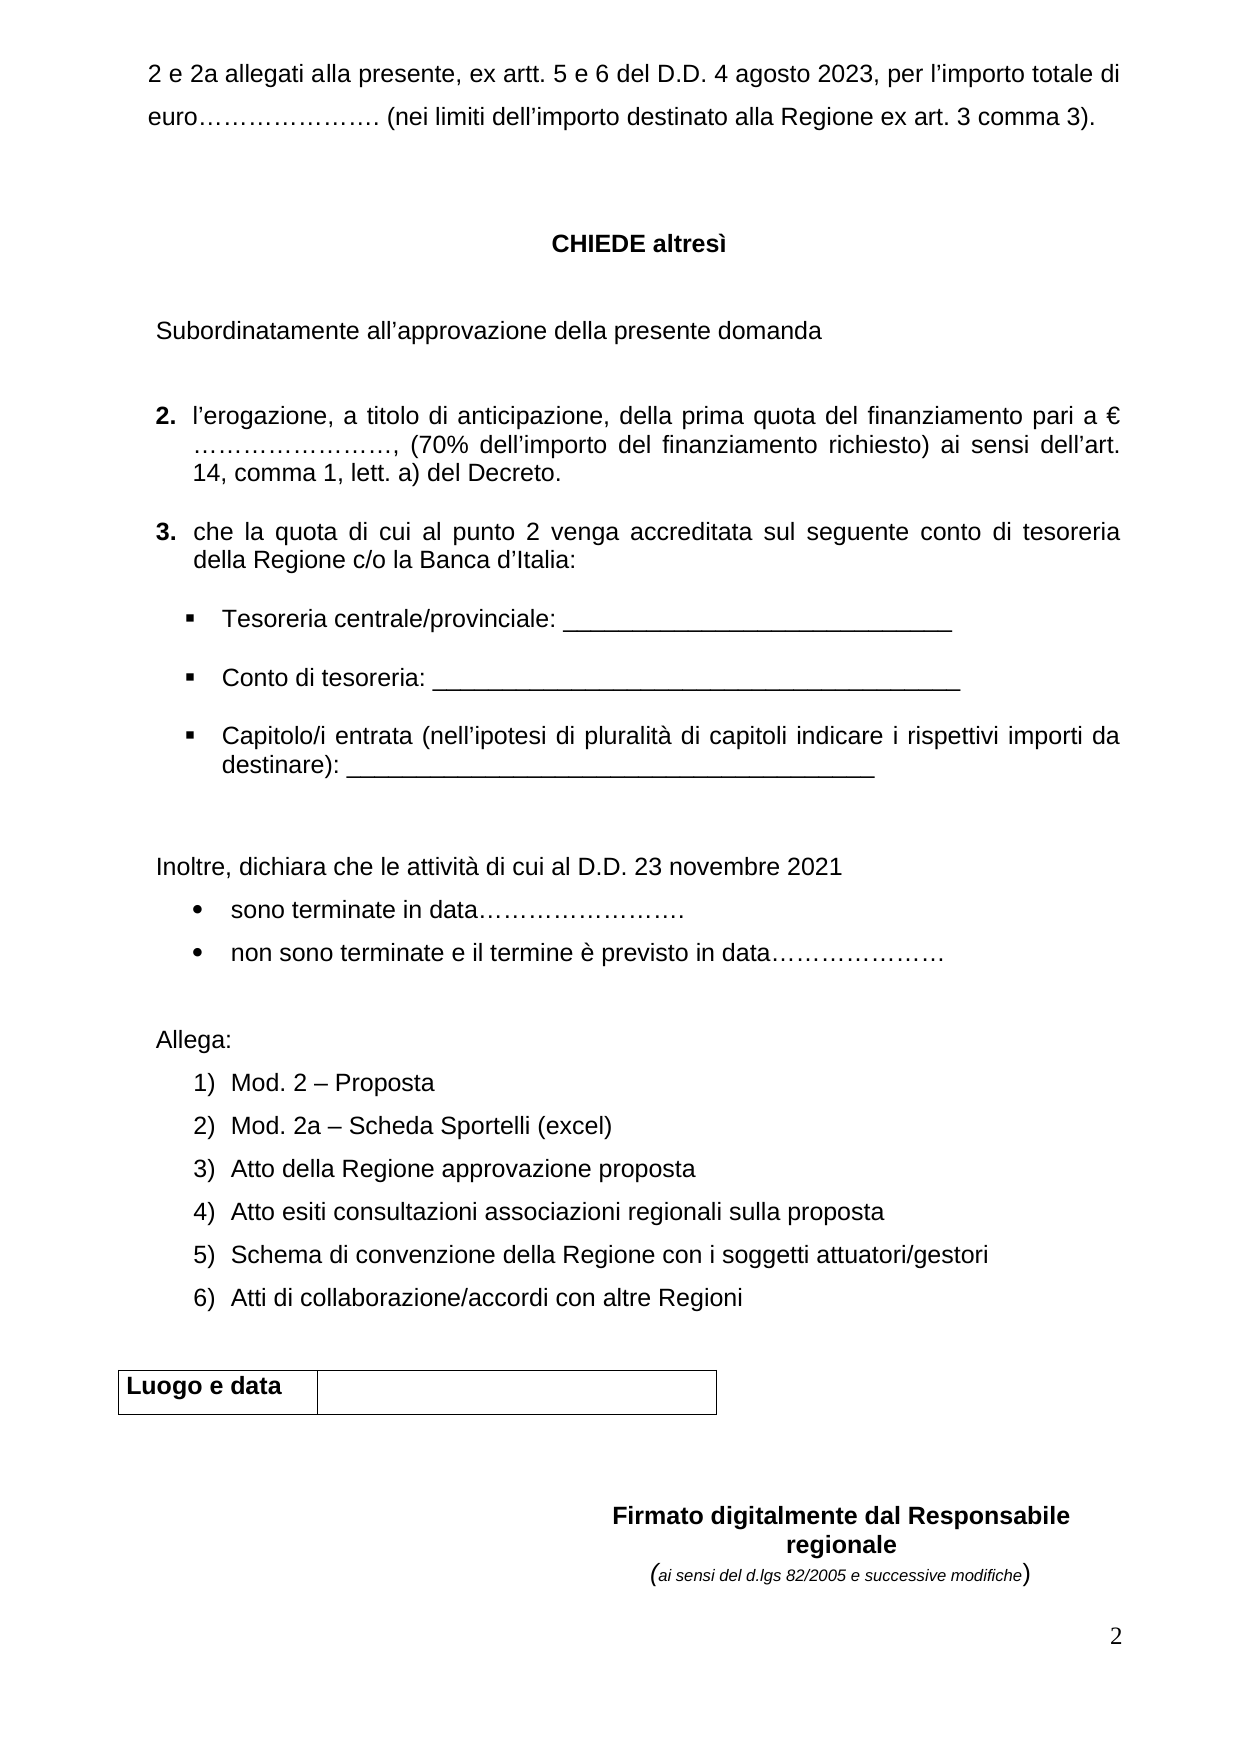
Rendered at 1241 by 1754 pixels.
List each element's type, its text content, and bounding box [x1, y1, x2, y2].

list non sono terminate e il termine è previsto in data………………… [193, 938, 1122, 967]
list Capitolo/i entrata (nell’ipotesi di pluralità di capitoli indicare i rispettivi importi da destinare): ______________________________________ [184, 722, 1122, 779]
list Atto della Regione approvazione proposta [193, 1154, 1122, 1183]
text CHIEDE altresì [156, 229, 1122, 258]
list Atto esiti consultazioni associazioni regionali sulla proposta [193, 1197, 1122, 1226]
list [110, 59, 1122, 131]
list Mod. 2 – Proposta [193, 1068, 1122, 1097]
text Inoltre, dichiara che le attività di cui al D.D. 23 novembre 2021 [156, 852, 1122, 881]
list Mod. 2a – Scheda Sportelli (excel) [193, 1111, 1122, 1140]
text Allega: [156, 1025, 1122, 1053]
list Atti di collaborazione/accordi con altre Regioni [193, 1283, 1122, 1312]
table_header Luogo e data [119, 1371, 317, 1414]
table_header [318, 1371, 716, 1414]
list sono terminate in data……………………. [193, 895, 1122, 924]
list l’erogazione, a titolo di anticipazione, della prima quota del finanziamento pari a €……………………, (70% dell’importo del finanziamento richiesto) ai sensi dell’art. 14, comma 1, lett. a) del Decreto. [155, 402, 1122, 488]
text (ai sensi del d.lgs 82/2005 e successive modifiche) [650, 1558, 1137, 1587]
list Conto di tesoreria: ______________________________________ [184, 663, 1122, 692]
text Subordinatamente all’approvazione della presente domanda [156, 316, 1122, 344]
text Firmato digitalmente dal Responsabile regionale [561, 1501, 1122, 1558]
list che la quota di cui al punto 2 venga accreditata sul seguente conto di tesoreria della Regione c/o la Banca d’Italia: [156, 518, 1122, 575]
list Schema di convenzione della Regione con i soggetti attuatori/gestori [193, 1240, 1122, 1269]
list Tesoreria centrale/provinciale: ____________________________ [184, 605, 1122, 633]
